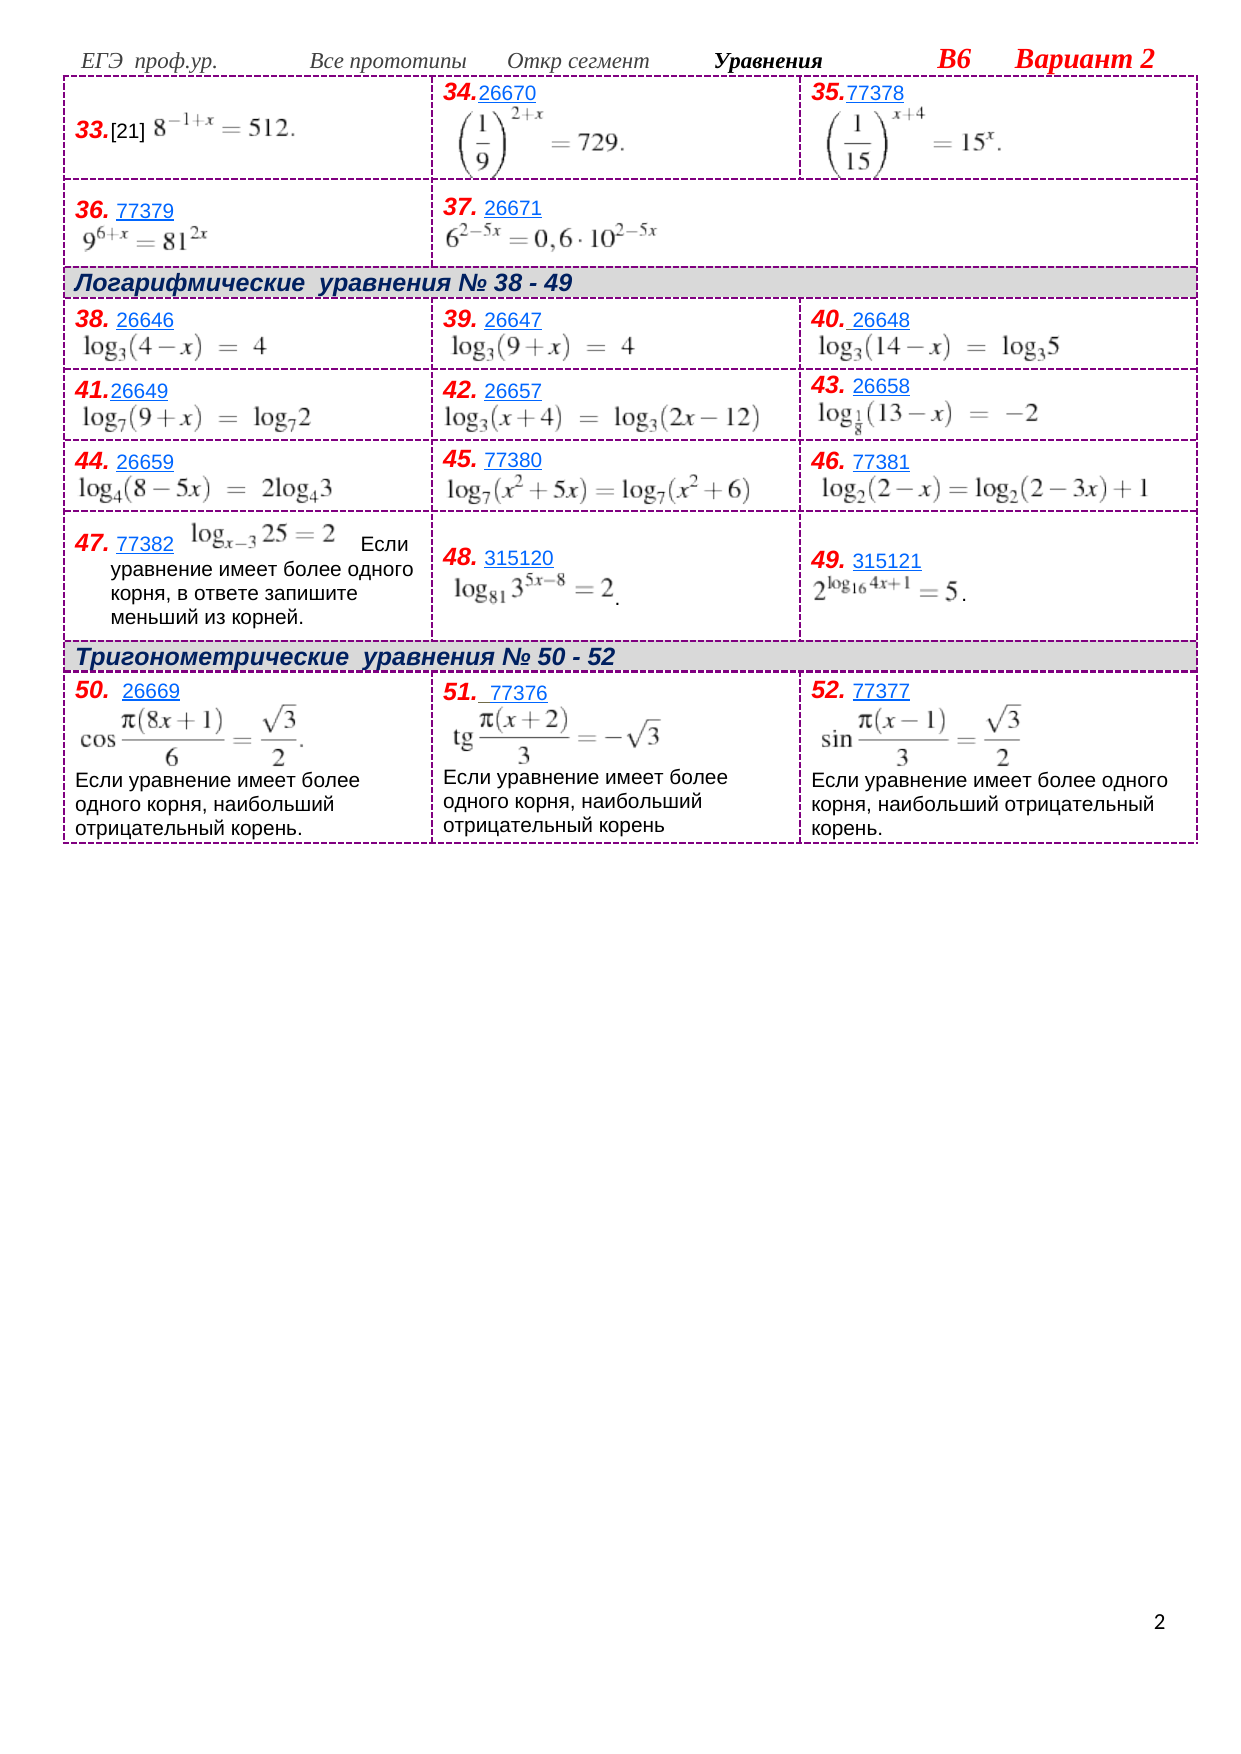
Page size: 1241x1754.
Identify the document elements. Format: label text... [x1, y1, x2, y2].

picture [80, 223, 211, 252]
picture [80, 403, 313, 434]
table_cell 26669 Если уравнение имеет более одного корня, наибольший отрицательный корень. [64, 670, 432, 842]
picture [816, 399, 1041, 439]
picture [448, 105, 629, 178]
table_cell 315121 . [800, 510, 1197, 639]
table_cell Тригонометрические уравнения № 50 - 52 [64, 640, 1197, 670]
picture [448, 705, 663, 766]
table_cell 26647 [432, 297, 800, 368]
picture [75, 703, 308, 768]
picture [816, 333, 1063, 363]
picture [80, 333, 269, 363]
table_cell 77379 [64, 178, 432, 266]
table_cell [21] [64, 75, 432, 178]
picture [442, 403, 762, 434]
table_cell 26646 [64, 297, 432, 368]
table_cell 77378 [800, 75, 1197, 178]
table_cell 77376 Если уравнение имеет более одного корня, наибольший отрицательный корень [432, 670, 800, 842]
table_cell Логарифмические уравнения № 38 - 49 [64, 266, 1197, 297]
table_cell 77377 Если уравнение имеет более одного корня, наибольший отрицательный корень. [800, 670, 1197, 842]
picture [75, 474, 335, 505]
table_cell 26671 [432, 178, 1197, 266]
table_cell 26649 [64, 368, 432, 439]
table_cell 315120 . [432, 510, 800, 639]
table_cell 77381 [800, 439, 1197, 509]
picture [442, 473, 754, 506]
table_cell 26658 [800, 368, 1197, 439]
picture [816, 474, 1152, 505]
table_cell 77382 Если уравнение имеет более одного корня, в ответе запишите меньший из корней. [64, 510, 432, 639]
picture [151, 111, 298, 138]
table_cell 26670 [432, 75, 800, 178]
table_cell 77380 [432, 439, 800, 509]
picture [442, 221, 660, 254]
table_cell 26648 [800, 297, 1197, 368]
table_cell 26659 [64, 439, 432, 509]
table_cell 26657 [432, 368, 800, 439]
picture [816, 703, 1022, 768]
picture [185, 522, 338, 552]
picture [816, 105, 1006, 178]
picture [448, 333, 637, 363]
